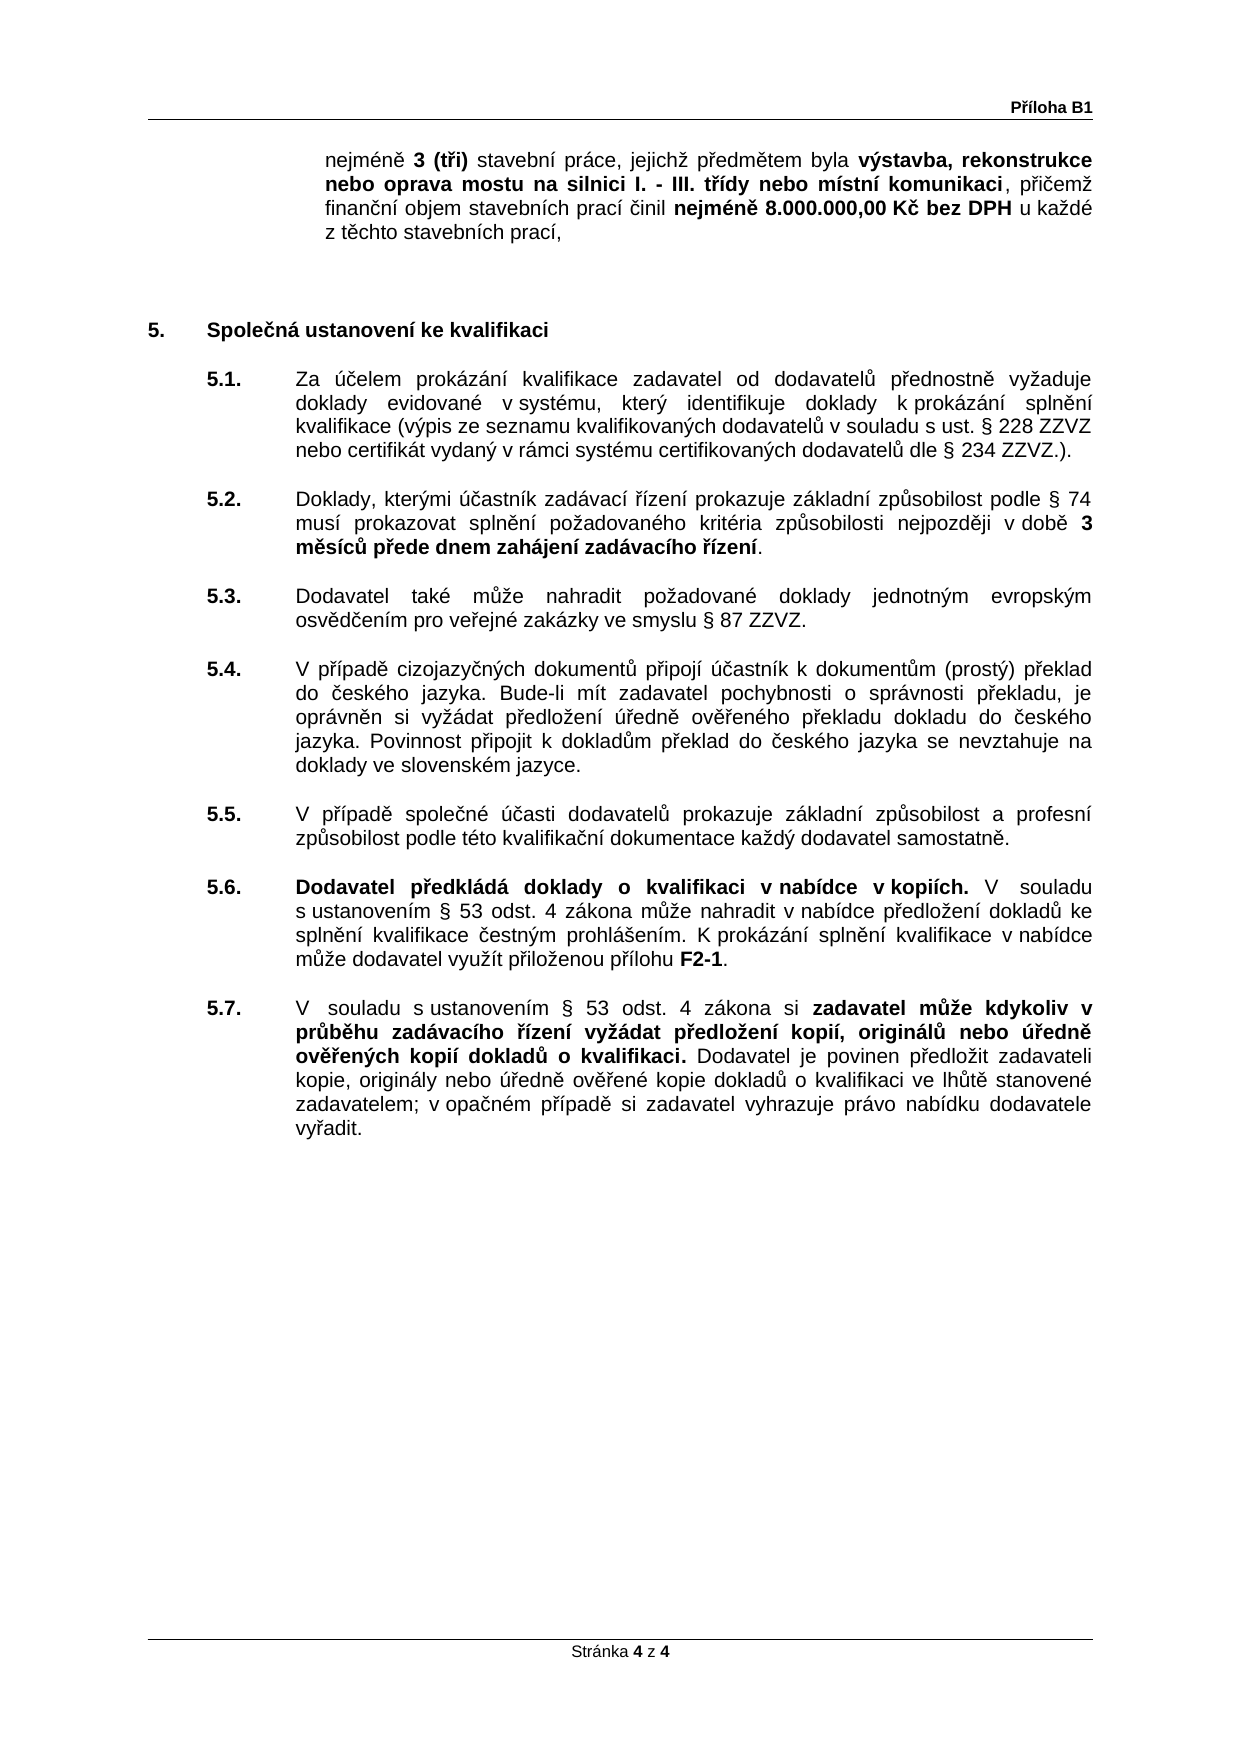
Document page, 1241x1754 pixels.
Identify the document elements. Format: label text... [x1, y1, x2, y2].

list V případě společné účasti dodavatelů prokazuje základní způsobilost a profesní způsobilost podle této kvalifikační dokumentace každý dodavatel samostatně. [207, 802, 1093, 850]
list V případě cizojazyčných dokumentů připojí účastník k dokumentům (prostý) překlad do českého jazyka. Bude-li mít zadavatel pochybnosti o správnosti překladu, je oprávněn si vyžádat předložení úředně ověřeného překladu dokladu do českého jazyka. Povinnost připojit k dokladům překlad do českého jazyka se nevztahuje na doklady ve slovenském jazyce. [207, 657, 1093, 777]
list Společná ustanovení ke kvalifikaci [148, 317, 1093, 341]
list nejméně 3 (tři) stavební práce, jejichž předmětem byla výstavba, rekonstrukce nebo oprava mostu na silnici I. - III. třídy nebo místní komunikaci, přičemž finanční objem stavebních prací činil nejméně 8.000.000,00 Kč bez DPH u každé z těchto stavebních prací, [325, 148, 1093, 243]
list Za účelem prokázání kvalifikace zadavatel od dodavatelů přednostně vyžaduje doklady evidované v systému, který identifikuje doklady k prokázání splnění kvalifikace (výpis ze seznamu kvalifikovaných dodavatelů v souladu s ust. § 228 ZZVZ nebo certifikát vydaný v rámci systému certifikovaných dodavatelů dle § 234 ZZVZ.). [207, 366, 1093, 462]
list Dodavatel také může nahradit požadované doklady jednotným evropským osvědčením pro veřejné zakázky ve smyslu § 87 ZZVZ. [207, 584, 1093, 632]
list Dodavatel předkládá doklady o kvalifikaci v nabídce v kopiích. V souladu s ustanovením § 53 odst. 4 zákona může nahradit v nabídce předložení dokladů ke splnění kvalifikace čestným prohlášením. K prokázání splnění kvalifikace v nabídce může dodavatel využít přiloženou přílohu F2-1. [207, 875, 1093, 971]
list V souladu s ustanovením § 53 odst. 4 zákona si zadavatel může kdykoliv v průběhu zadávacího řízení vyžádat předložení kopií, originálů nebo úředně ověřených kopií dokladů o kvalifikaci. Dodavatel je povinen předložit zadavateli kopie, originály nebo úředně ověřené kopie dokladů o kvalifikaci ve lhůtě stanovené zadavatelem; v opačném případě si zadavatel vyhrazuje právo nabídku dodavatele vyřadit. [207, 996, 1093, 1139]
list Doklady, kterými účastník zadávací řízení prokazuje základní způsobilost podle § 74 musí prokazovat splnění požadovaného kritéria způsobilosti nejpozději v době 3 měsíců přede dnem zahájení zadávacího řízení. [207, 487, 1093, 559]
